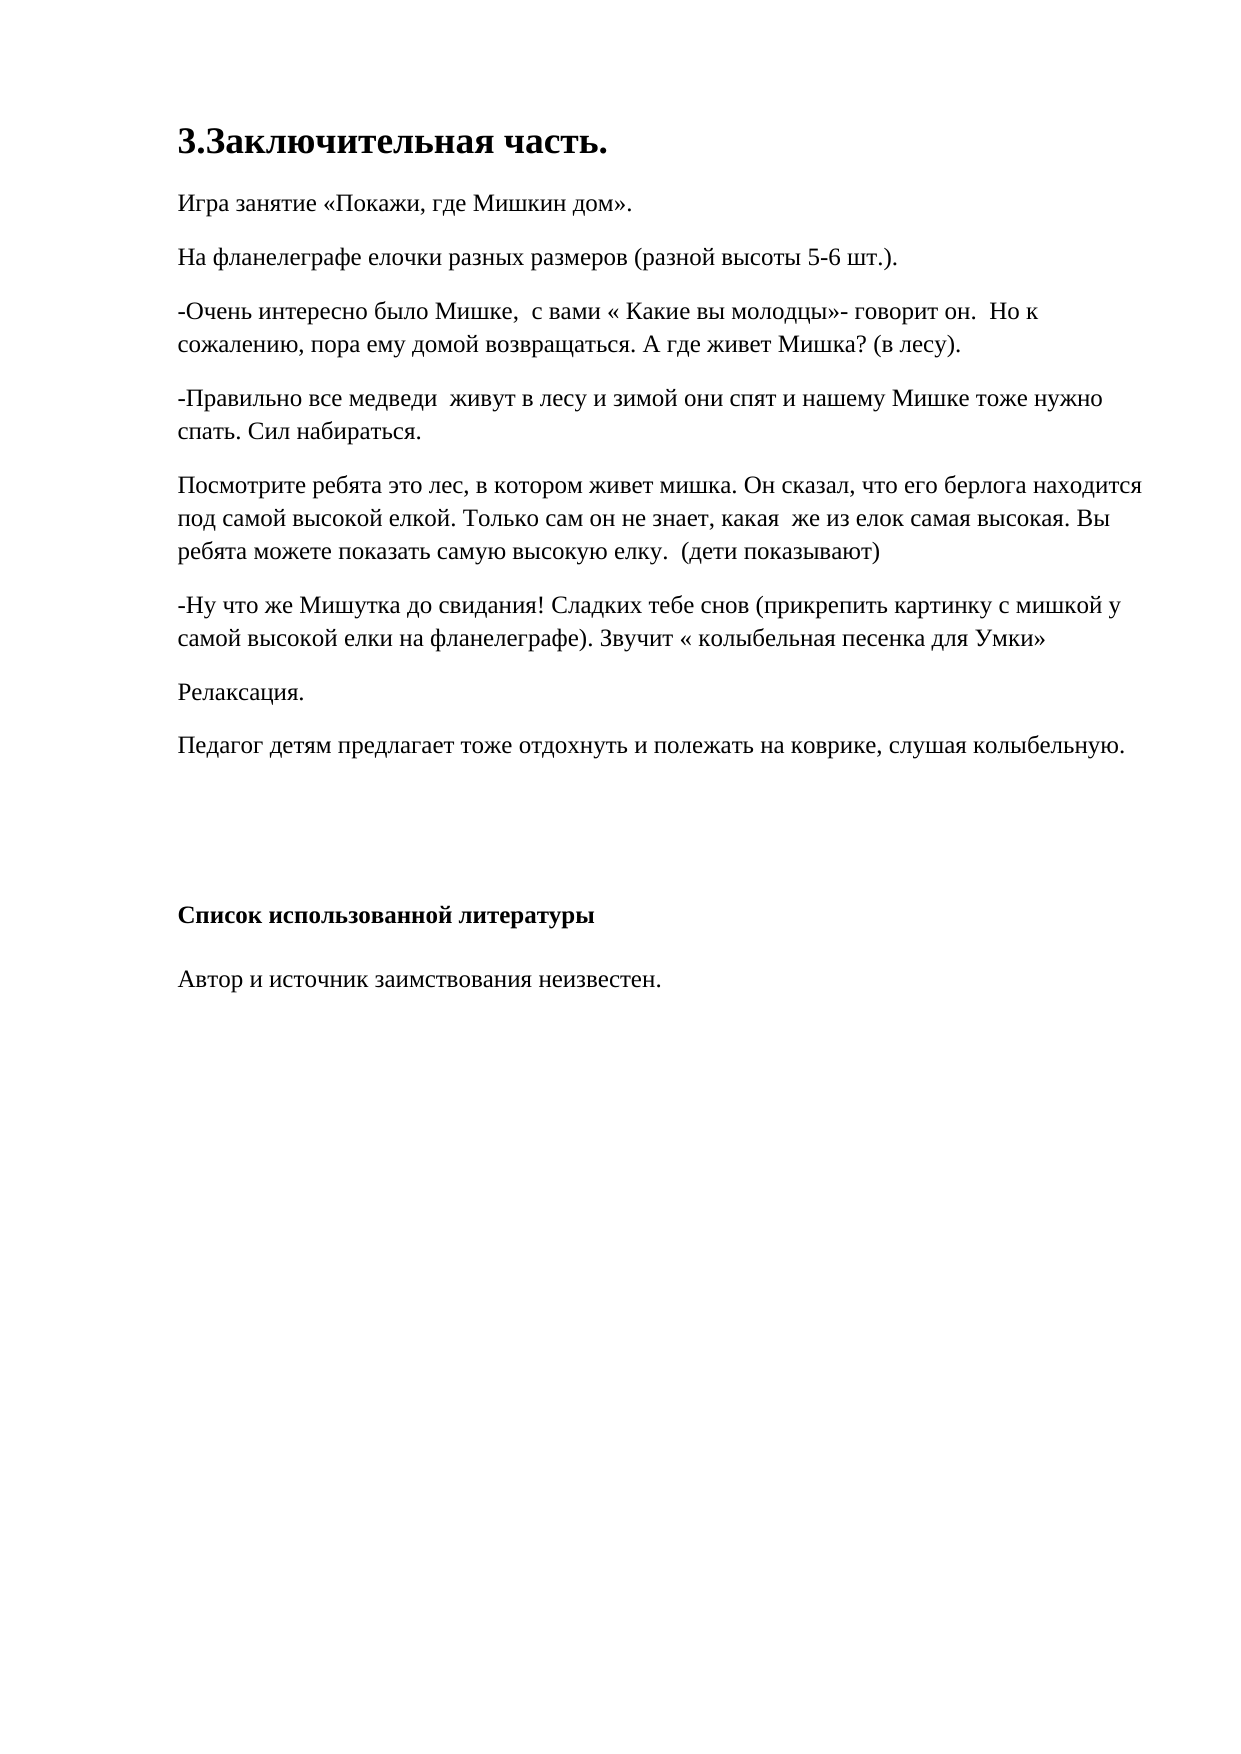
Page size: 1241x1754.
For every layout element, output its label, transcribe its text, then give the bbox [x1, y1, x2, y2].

text Автор и источник заимствования неизвестен. [177, 964, 1152, 993]
text 3.Заключительная часть. [177, 118, 1152, 161]
text -Очень интересно было Мишке, с вами « Какие вы молодцы»- говорит он. Но к сожалению, пора ему домой возвращаться. А где живет Мишка? (в лесу). [177, 296, 1152, 358]
text -Правильно все медведи живут в лесу и зимой они спят и нашему Мишке тоже нужно спать. Сил набираться. [177, 383, 1152, 445]
text Педагог детям предлагает тоже отдохнуть и полежать на коврике, слушая колыбельную. [177, 731, 1152, 759]
text -Ну что же Мишутка до свидания! Сладких тебе снов (прикрепить картинку с мишкой у самой высокой елки на фланелеграфе). Звучит « колыбельная песенка для Умки» [177, 590, 1152, 652]
text Посмотрите ребята это лес, в котором живет мишка. Он сказал, что его берлога находится под самой высокой елкой. Только сам он не знает, какая же из елок самая высокая. Вы ребята можете показать самую высокую елку. (дети показывают) [177, 470, 1152, 565]
text Список использованной литературы [177, 900, 1152, 956]
text Релаксация. [177, 677, 1152, 706]
text Игра занятие «Покажи, где Мишкин дом». [177, 188, 1152, 217]
text На фланелеграфе елочки разных размеров (разной высоты 5-6 шт.). [177, 242, 1152, 271]
